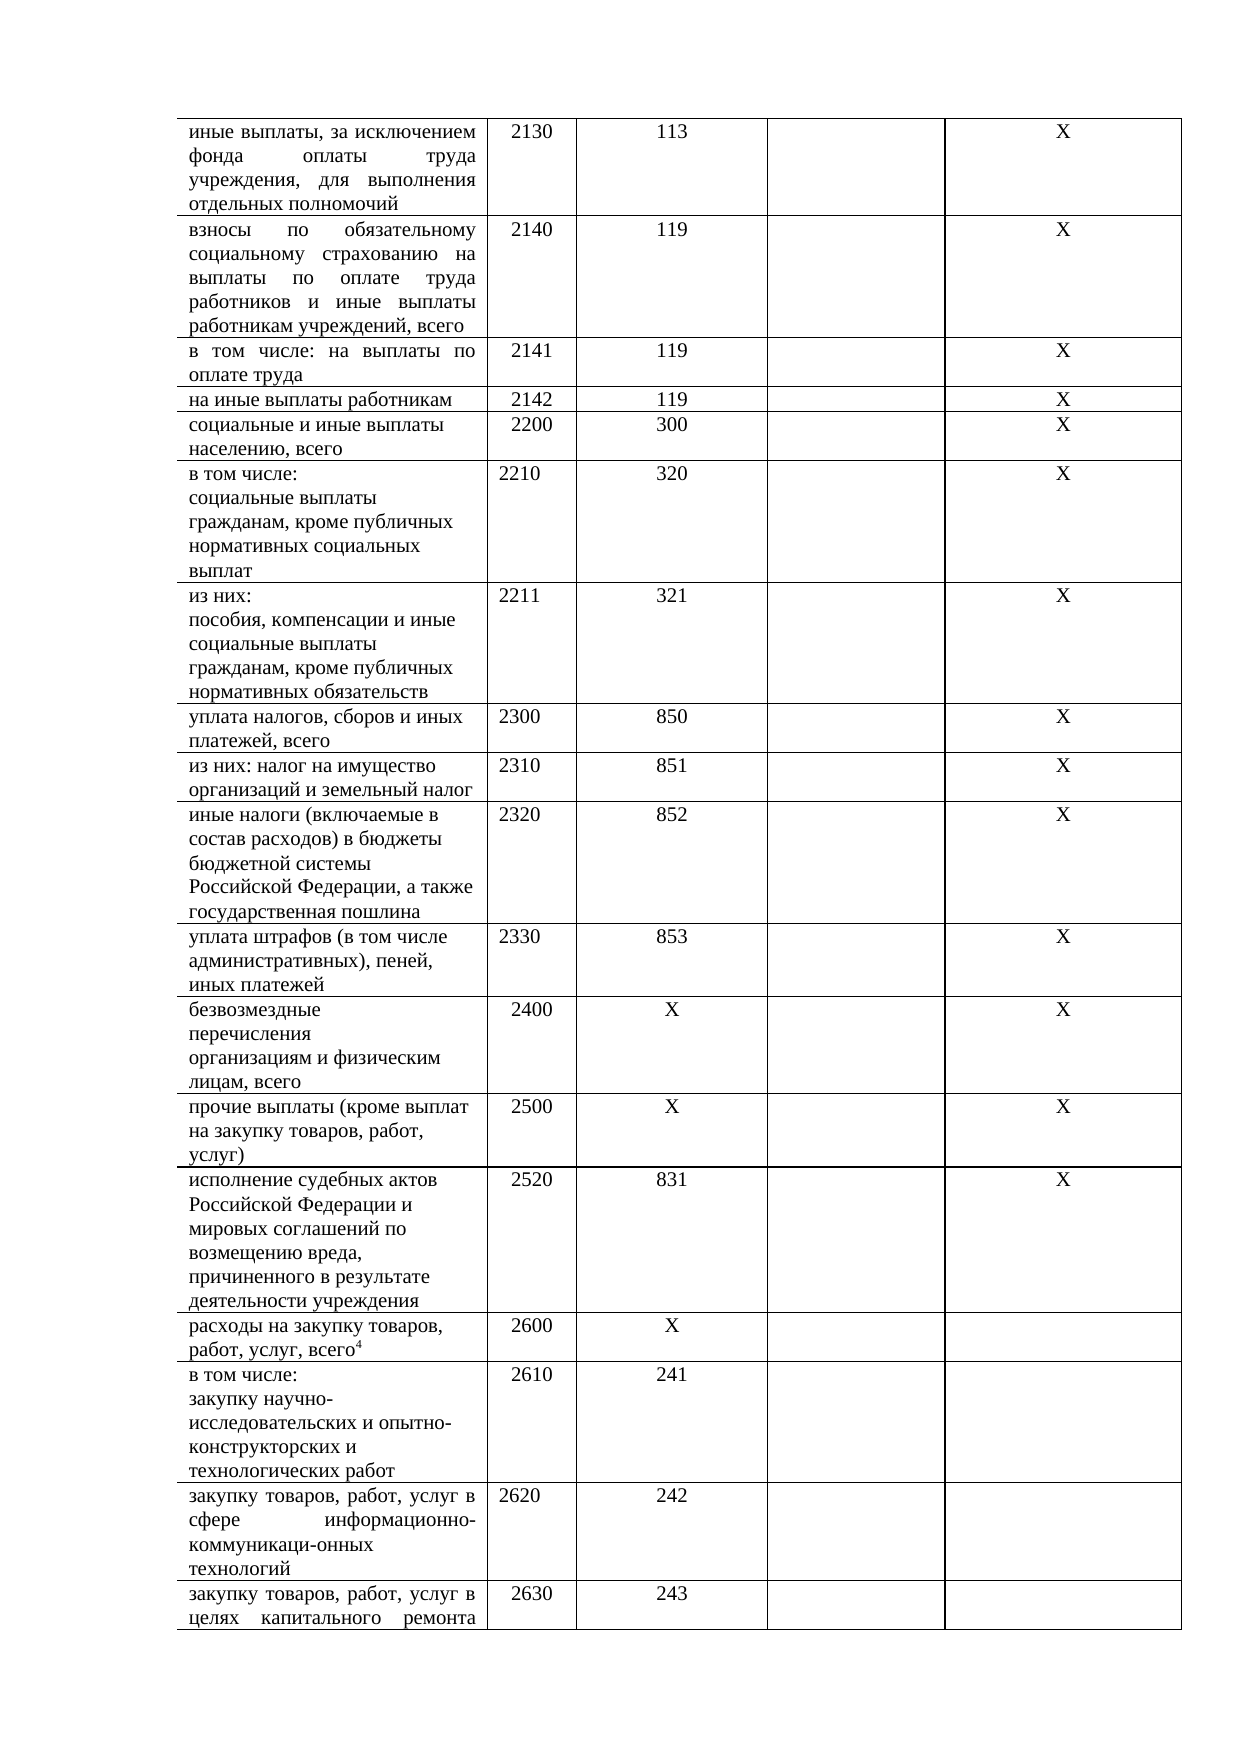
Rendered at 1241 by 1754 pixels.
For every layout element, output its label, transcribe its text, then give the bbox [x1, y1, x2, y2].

table_cell 2320 [488, 802, 576, 923]
table_cell 2200 [488, 412, 576, 460]
table_cell на иные выплаты работникам [177, 387, 487, 411]
table_cell [768, 583, 944, 703]
table_cell [768, 924, 944, 996]
table_cell [768, 216, 944, 337]
table_cell уплата налогов, сборов и иных платежей, всего [177, 704, 487, 752]
table_cell [768, 1168, 944, 1312]
table_cell Х [946, 924, 1181, 996]
table_cell Х [946, 704, 1181, 752]
table_cell Х [946, 119, 1181, 215]
table_cell 2620 [488, 1483, 576, 1579]
table_cell 853 [577, 924, 767, 996]
table_cell 119 [577, 387, 767, 411]
table_cell 2210 [488, 461, 576, 582]
table_cell взносы по обязательному социальному страхованию на выплаты по оплате труда работников и иные выплаты работникам учреждений, всего [177, 216, 487, 337]
table_cell 850 [577, 704, 767, 752]
table_cell 2310 [488, 753, 576, 801]
table_cell [946, 1581, 1181, 1629]
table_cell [177, 1581, 487, 1629]
table_cell 320 [577, 461, 767, 582]
table_cell 2330 [488, 924, 576, 996]
table_cell 2520 [488, 1168, 576, 1312]
table_cell Х [946, 583, 1181, 703]
table_cell 2211 [488, 583, 576, 703]
table_cell [768, 1094, 944, 1166]
table_cell [946, 1362, 1181, 1482]
table_cell Х [946, 1094, 1181, 1166]
table_cell 113 [577, 119, 767, 215]
table_cell [768, 1313, 944, 1361]
table_cell из них: налог на имущество организаций и земельный налог [177, 753, 487, 801]
table_cell иные налоги (включаемые в состав расходов) в бюджеты бюджетной системы Российской Федерации, а также государственная пошлина [177, 802, 487, 923]
table_cell Х [946, 802, 1181, 923]
table_cell исполнение судебных актов Российской Федерации и мировых соглашений по возмещению вреда, причиненного в результате деятельности учреждения [177, 1168, 487, 1312]
table_cell [768, 119, 944, 215]
table_cell прочие выплаты (кроме выплат на закупку товаров, работ, услуг) [177, 1094, 487, 1166]
table_cell в том числе: на выплаты по оплате труда [177, 338, 487, 386]
table_cell 2140 [488, 216, 576, 337]
table_cell [768, 1362, 944, 1482]
table_cell 2142 [488, 387, 576, 411]
table_cell Х [946, 997, 1181, 1093]
table_cell иные выплаты, за исключением фонда оплаты труда учреждения, для выполнения отдельных полномочий [177, 119, 487, 215]
table_cell Х [946, 1168, 1181, 1312]
table_cell [946, 1313, 1181, 1361]
table_cell 2300 [488, 704, 576, 752]
table_cell [768, 387, 944, 411]
table_cell 2600 [488, 1313, 576, 1361]
table_cell из них: пособия, компенсации и иные социальные выплаты гражданам, кроме публичных нормативных обязательств [177, 583, 487, 703]
table_cell Х [946, 387, 1181, 411]
table_cell 300 [577, 412, 767, 460]
table_cell 2630 [488, 1581, 576, 1629]
table_cell [768, 338, 944, 386]
table_cell [768, 1483, 944, 1579]
table_cell социальные и иные выплаты населению, всего [177, 412, 487, 460]
table_cell Х [946, 753, 1181, 801]
table_cell [768, 997, 944, 1093]
table_cell Х [577, 997, 767, 1093]
table_cell 2130 [488, 119, 576, 215]
table_cell 831 [577, 1168, 767, 1312]
table_cell в том числе: закупку научно-исследовательских и опытно-конструкторских и технологических работ [177, 1362, 487, 1482]
table_cell Х [946, 461, 1181, 582]
table_cell Х [946, 412, 1181, 460]
table_cell Х [946, 338, 1181, 386]
table_cell 241 [577, 1362, 767, 1482]
table_cell уплата штрафов (в том числе административных), пеней, иных платежей [177, 924, 487, 996]
table_cell закупку товаров, работ, услуг в сфере информационно-коммуникаци-онных технологий [177, 1483, 487, 1579]
table_cell 2500 [488, 1094, 576, 1166]
table_cell 2610 [488, 1362, 576, 1482]
table_cell [946, 1483, 1181, 1579]
table_cell Х [577, 1094, 767, 1166]
table_cell 119 [577, 216, 767, 337]
table_cell 2141 [488, 338, 576, 386]
table_cell [768, 753, 944, 801]
table_cell [768, 1581, 944, 1629]
table_cell в том числе: социальные выплаты гражданам, кроме публичных нормативных социальных выплат [177, 461, 487, 582]
table_cell [768, 461, 944, 582]
table_cell 2400 [488, 997, 576, 1093]
table_cell 119 [577, 338, 767, 386]
table_cell [768, 412, 944, 460]
table_cell 243 [577, 1581, 767, 1629]
table_cell безвозмездные перечисления организациям и физическим лицам, всего [177, 997, 487, 1093]
table_cell 851 [577, 753, 767, 801]
table_cell 852 [577, 802, 767, 923]
table_cell Х [946, 216, 1181, 337]
table_cell 321 [577, 583, 767, 703]
table_cell расходы на закупку товаров, работ, услуг, всего4 [177, 1313, 487, 1361]
table_cell 242 [577, 1483, 767, 1579]
table_cell X [577, 1313, 767, 1361]
table_cell [768, 802, 944, 923]
table_cell [768, 704, 944, 752]
